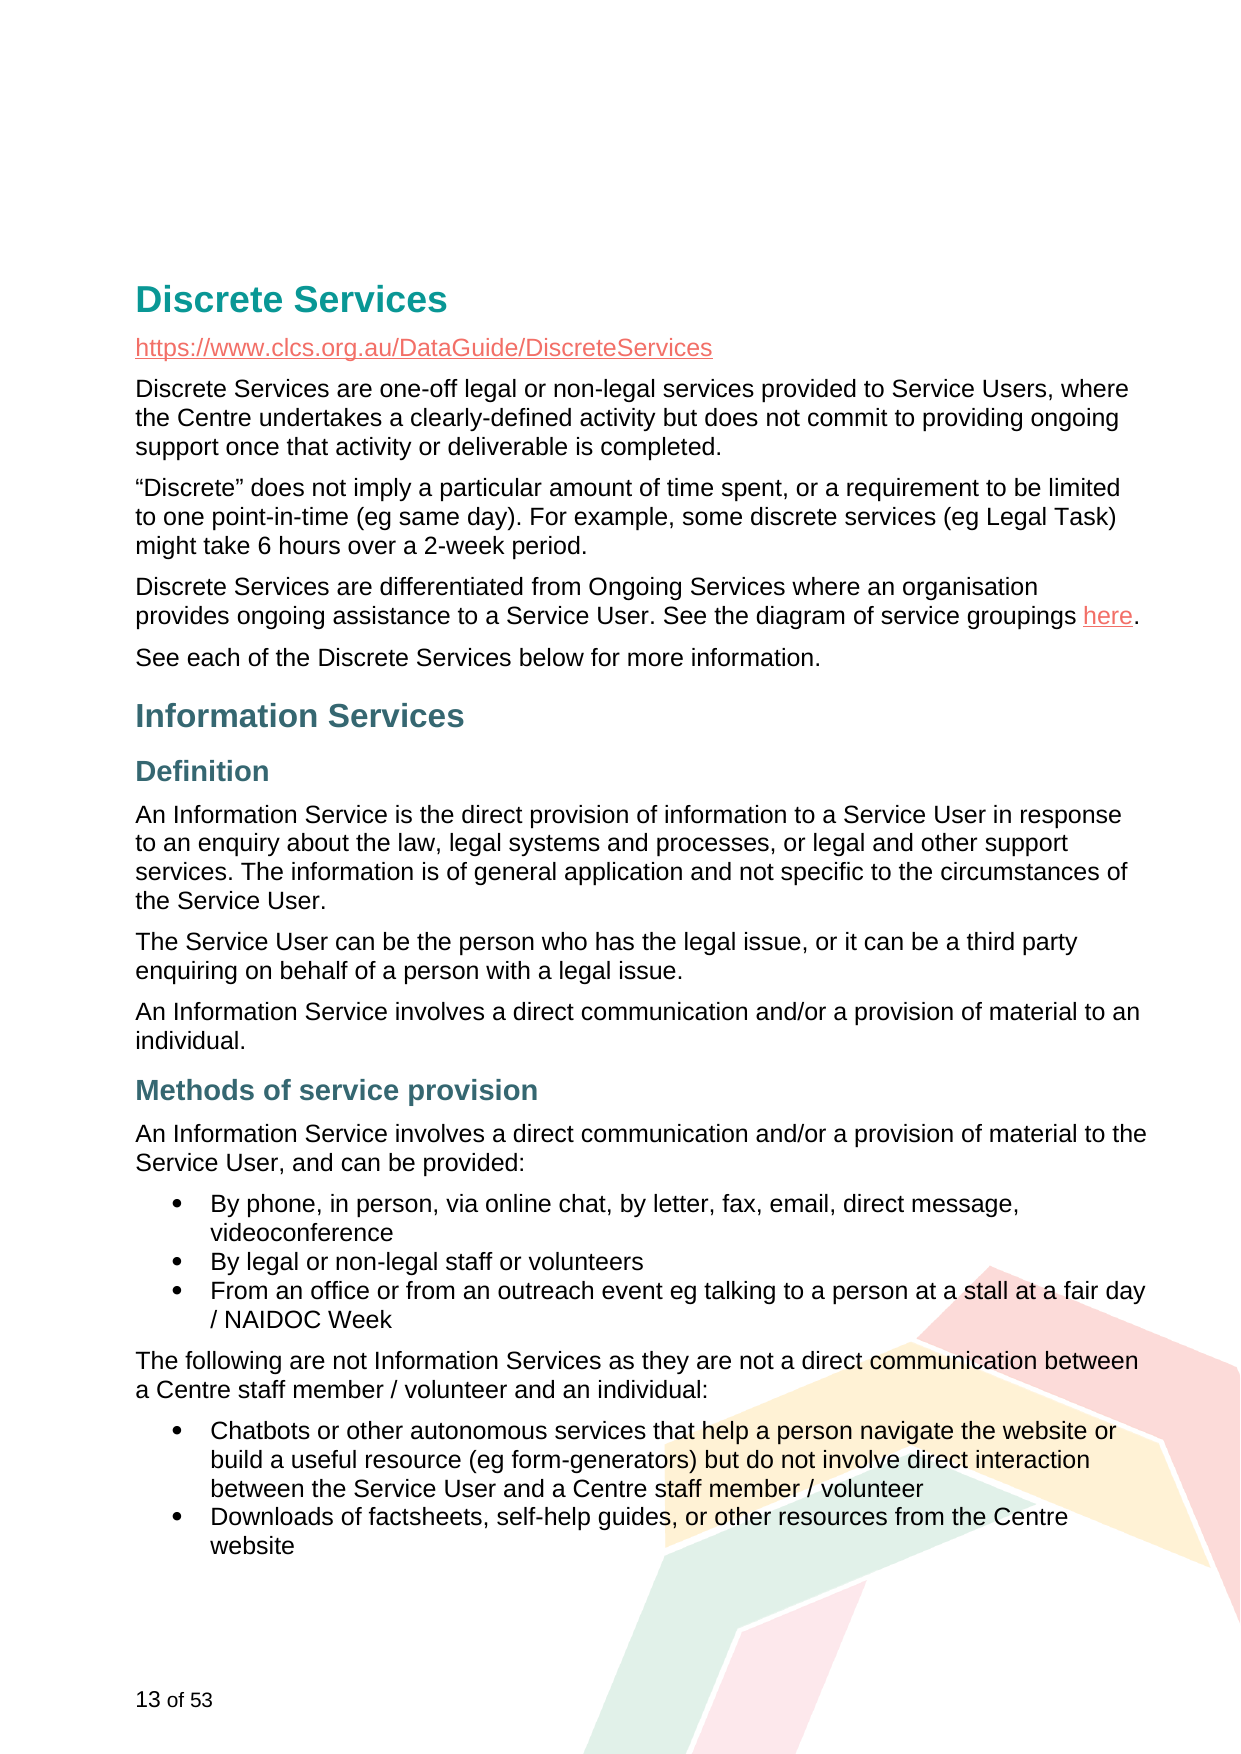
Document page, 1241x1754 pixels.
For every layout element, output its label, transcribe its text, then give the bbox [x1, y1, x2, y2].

text See each of the Discrete Services below for more information. [135, 643, 1149, 671]
list From an office or from an outreach event eg talking to a person at a stall at a fair day / NAIDOC Week [173, 1276, 1149, 1333]
picture [530, 1230, 1241, 1754]
subtitle Definition [135, 754, 1149, 787]
subtitle Methods of service provision [135, 1073, 1149, 1107]
text Discrete Services are one-off legal or non-legal services provided to Service Users, where the Centre undertakes a clearly-defined activity but does not commit to providing ongoing support once that activity or deliverable is completed. [135, 374, 1149, 461]
text Discrete Services are differentiated from Ongoing Services where an organisation provides ongoing assistance to a Service User. See the diagram of service groupings here. [135, 572, 1149, 630]
list By legal or non-legal staff or volunteers [173, 1247, 1149, 1276]
text https://www.clcs.org.au/DataGuide/DiscreteServices [135, 333, 1149, 362]
list Chatbots or other autonomous services that help a person navigate the website or build a useful resource (eg form-generators) but do not involve direct interaction between the Service User and a Centre staff member / volunteer [173, 1416, 1149, 1502]
text An Information Service involves a direct communication and/or a provision of material to the Service User, and can be provided: [135, 1119, 1149, 1177]
subtitle Information Services [135, 696, 1149, 735]
text An Information Service is the direct provision of information to a Service User in response to an enquiry about the law, legal systems and processes, or legal and other support services. The information is of general application and not specific to the circumstances of the Service User. [135, 800, 1149, 915]
text “Discrete” does not imply a particular amount of time spent, or a requirement to be limited to one point-in-time (eg same day). For example, some discrete services (eg Legal Task) might take 6 hours over a 2-week period. [135, 473, 1149, 559]
text The Service User can be the person who has the legal issue, or it can be a third party enquiring on behalf of a person with a legal issue. [135, 927, 1149, 985]
text The following are not Information Services as they are not a direct communication between a Centre staff member / volunteer and an individual: [135, 1346, 1149, 1403]
list Downloads of factsheets, self-help guides, or other resources from the Centre website [173, 1502, 1149, 1560]
text An Information Service involves a direct communication and/or a provision of material to an individual. [135, 997, 1149, 1055]
list By phone, in person, via online chat, by letter, fax, email, direct message, videoconference [173, 1189, 1149, 1247]
subtitle Discrete Services [135, 277, 1149, 321]
